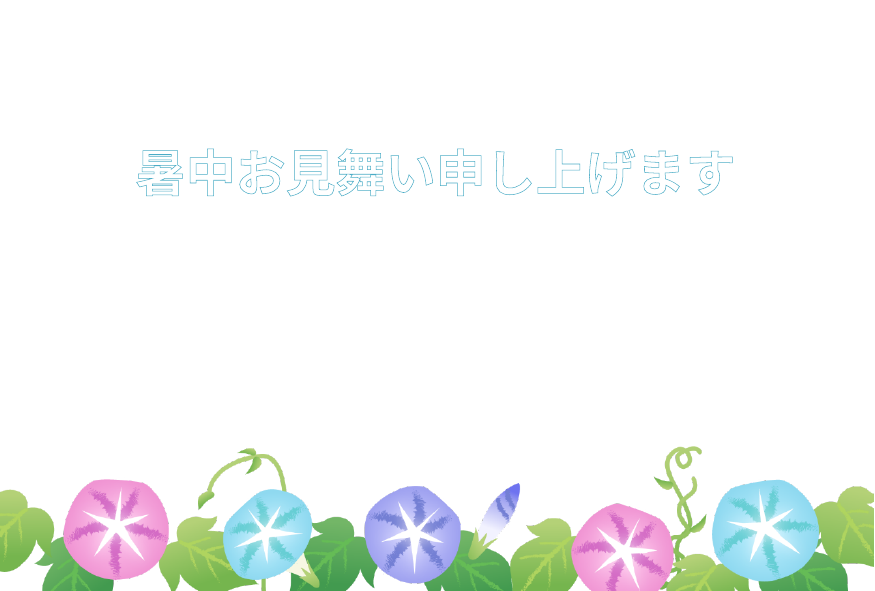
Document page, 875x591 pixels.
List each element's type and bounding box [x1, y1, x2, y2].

picture [0, 446, 874, 591]
